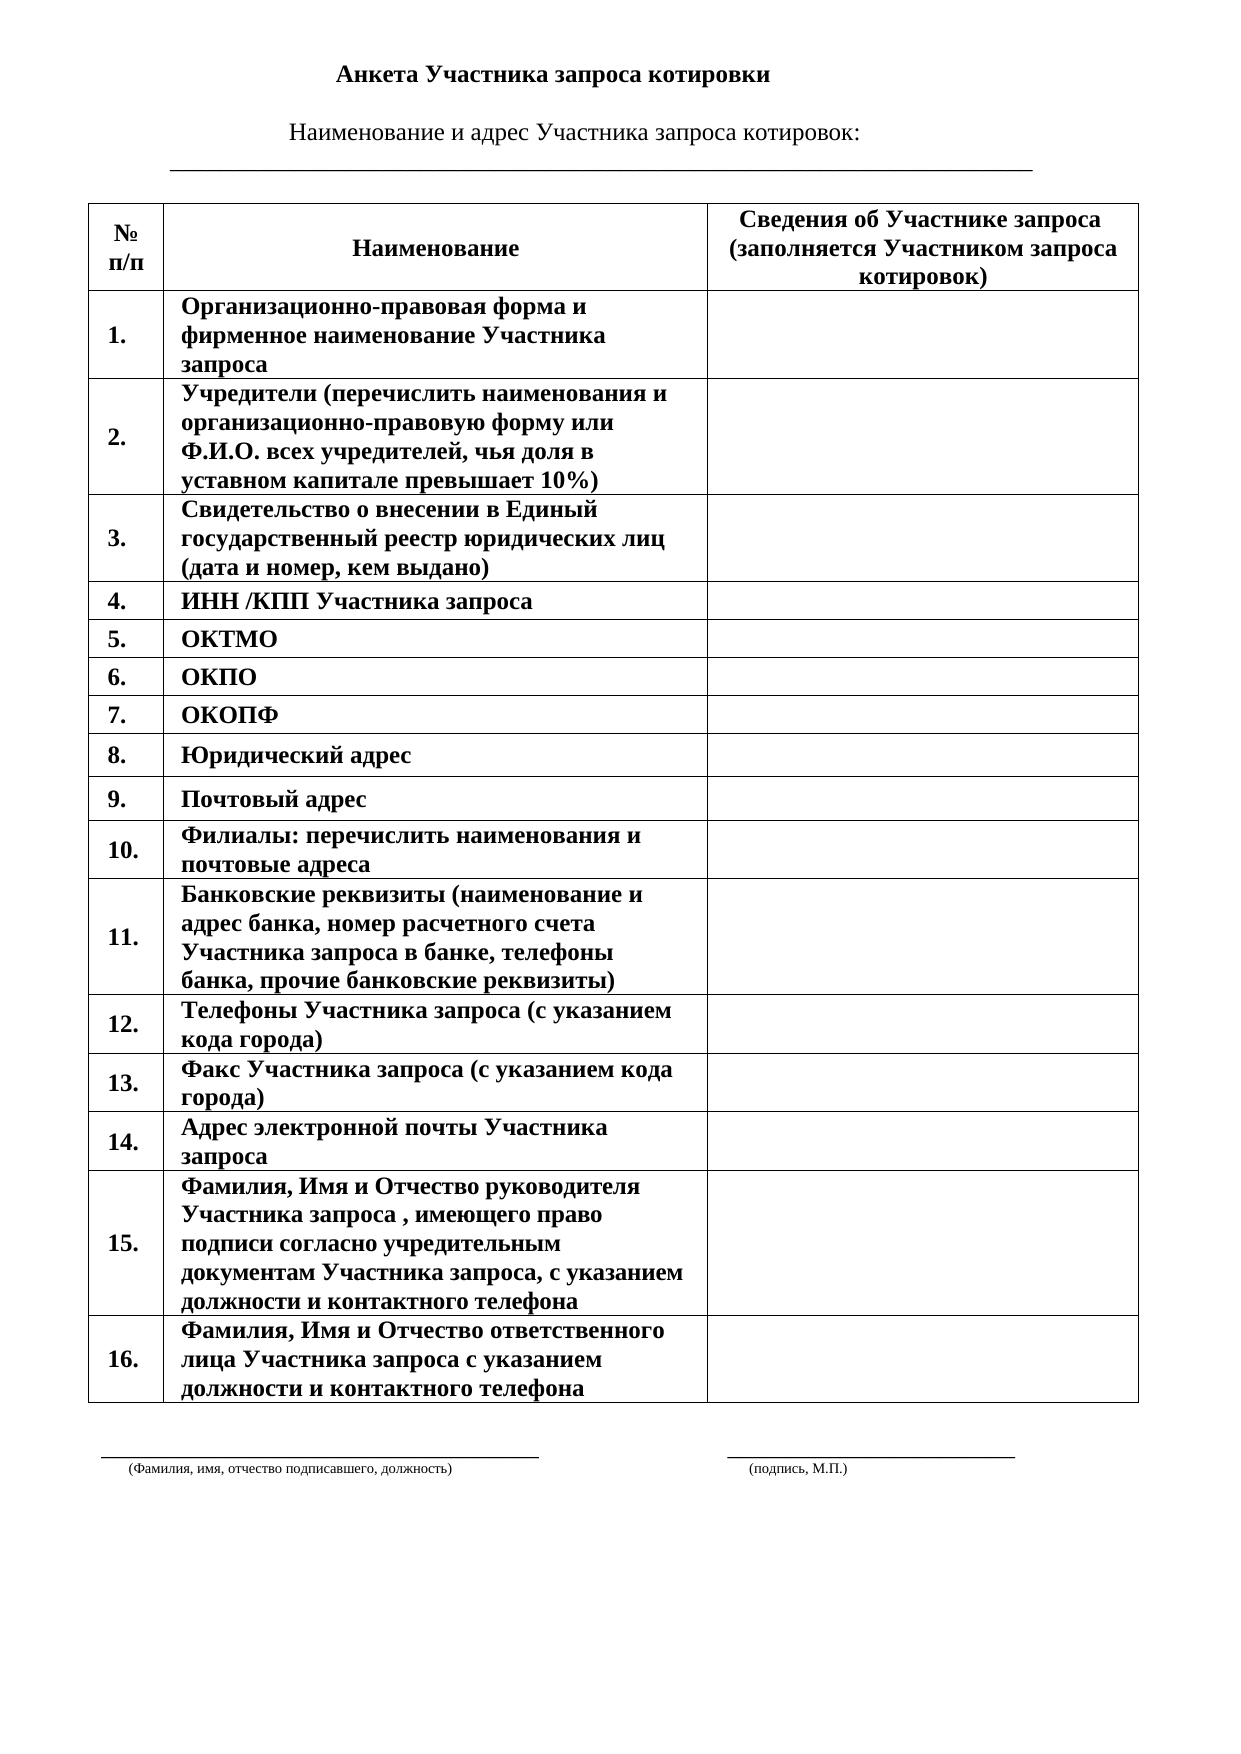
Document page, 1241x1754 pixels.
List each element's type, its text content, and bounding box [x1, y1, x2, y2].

table_cell Адрес электронной почты Участника запроса [164, 1112, 707, 1170]
table_cell [89, 291, 163, 377]
table_cell ОКПО [164, 658, 707, 695]
table_cell [708, 696, 1138, 733]
table_cell [708, 1171, 1138, 1314]
table_cell Учредители (перечислить наименования и организационно-правовую форму или Ф.И.О. всех учредителей, чья доля в уставном капитале превышает 10%) [164, 379, 707, 493]
table_cell [708, 777, 1138, 819]
table_cell [89, 777, 163, 819]
table_cell Фамилия, Имя и Отчество руководителя Участника запроса , имеющего право подписи согласно учредительным документам Участника запроса, с указанием должности и контактного телефона [164, 1171, 707, 1314]
table_cell [89, 821, 163, 878]
table_cell [89, 1171, 163, 1314]
text Наименование и адрес Участника запроса котировок: [89, 117, 1181, 145]
text ___________________________________ _______________________ [89, 1432, 1179, 1460]
table_cell ОКТМО [164, 620, 707, 657]
table_cell [89, 1112, 163, 1170]
table_cell [708, 995, 1138, 1053]
table_cell [89, 495, 163, 581]
table_cell Банковские реквизиты (наименование и адрес банка, номер расчетного счета Участника запроса в банке, телефоны банка, прочие банковские реквизиты) [164, 879, 707, 994]
table_cell [708, 879, 1138, 994]
table_cell Фамилия, Имя и Отчество ответственного лица Участника запроса с указанием должности и контактного телефона [164, 1316, 707, 1402]
table_cell [708, 620, 1138, 657]
table_cell [708, 734, 1138, 776]
table_header № п/п [89, 204, 163, 290]
table_cell Свидетельство о внесении в Единый государственный реестр юридических лиц (дата и номер, кем выдано) [164, 495, 707, 581]
table_cell [89, 658, 163, 695]
table_cell [708, 1112, 1138, 1170]
table_cell [708, 379, 1138, 493]
table_cell [708, 1316, 1138, 1402]
text (Фамилия, имя, отчество подписавшего, должность) (подпись, М.П.) [89, 1460, 1181, 1489]
table_cell [708, 495, 1138, 581]
text _____________________________________________________________________ [89, 145, 1181, 174]
table_cell [708, 821, 1138, 878]
table_cell Организационно-правовая форма и фирменное наименование Участника запроса [164, 291, 707, 377]
table_cell [89, 620, 163, 657]
table_cell Телефоны Участника запроса (с указанием кода города) [164, 995, 707, 1053]
table_cell ИНН /КПП Участника запроса [164, 582, 707, 619]
table_cell ОКОПФ [164, 696, 707, 733]
table_cell [89, 379, 163, 493]
table_cell Факс Участника запроса (с указанием кода города) [164, 1054, 707, 1111]
table_header Наименование [164, 204, 707, 290]
table_cell [89, 1316, 163, 1402]
table_cell [89, 1054, 163, 1111]
table_cell [708, 582, 1138, 619]
table_cell Филиалы: перечислить наименования и почтовые адреса [164, 821, 707, 878]
table_cell [89, 696, 163, 733]
text Анкета Участника запроса котировки [89, 59, 1181, 88]
table_cell Почтовый адрес [164, 777, 707, 819]
table_cell Юридический адрес [164, 734, 707, 776]
table_cell [89, 582, 163, 619]
table_header Сведения об Участнике запроса (заполняется Участником запроса котировок) [708, 204, 1138, 290]
table_cell [708, 658, 1138, 695]
table_cell [708, 1054, 1138, 1111]
table_cell [89, 879, 163, 994]
table_cell [89, 995, 163, 1053]
table_cell [708, 291, 1138, 377]
table_cell [89, 734, 163, 776]
